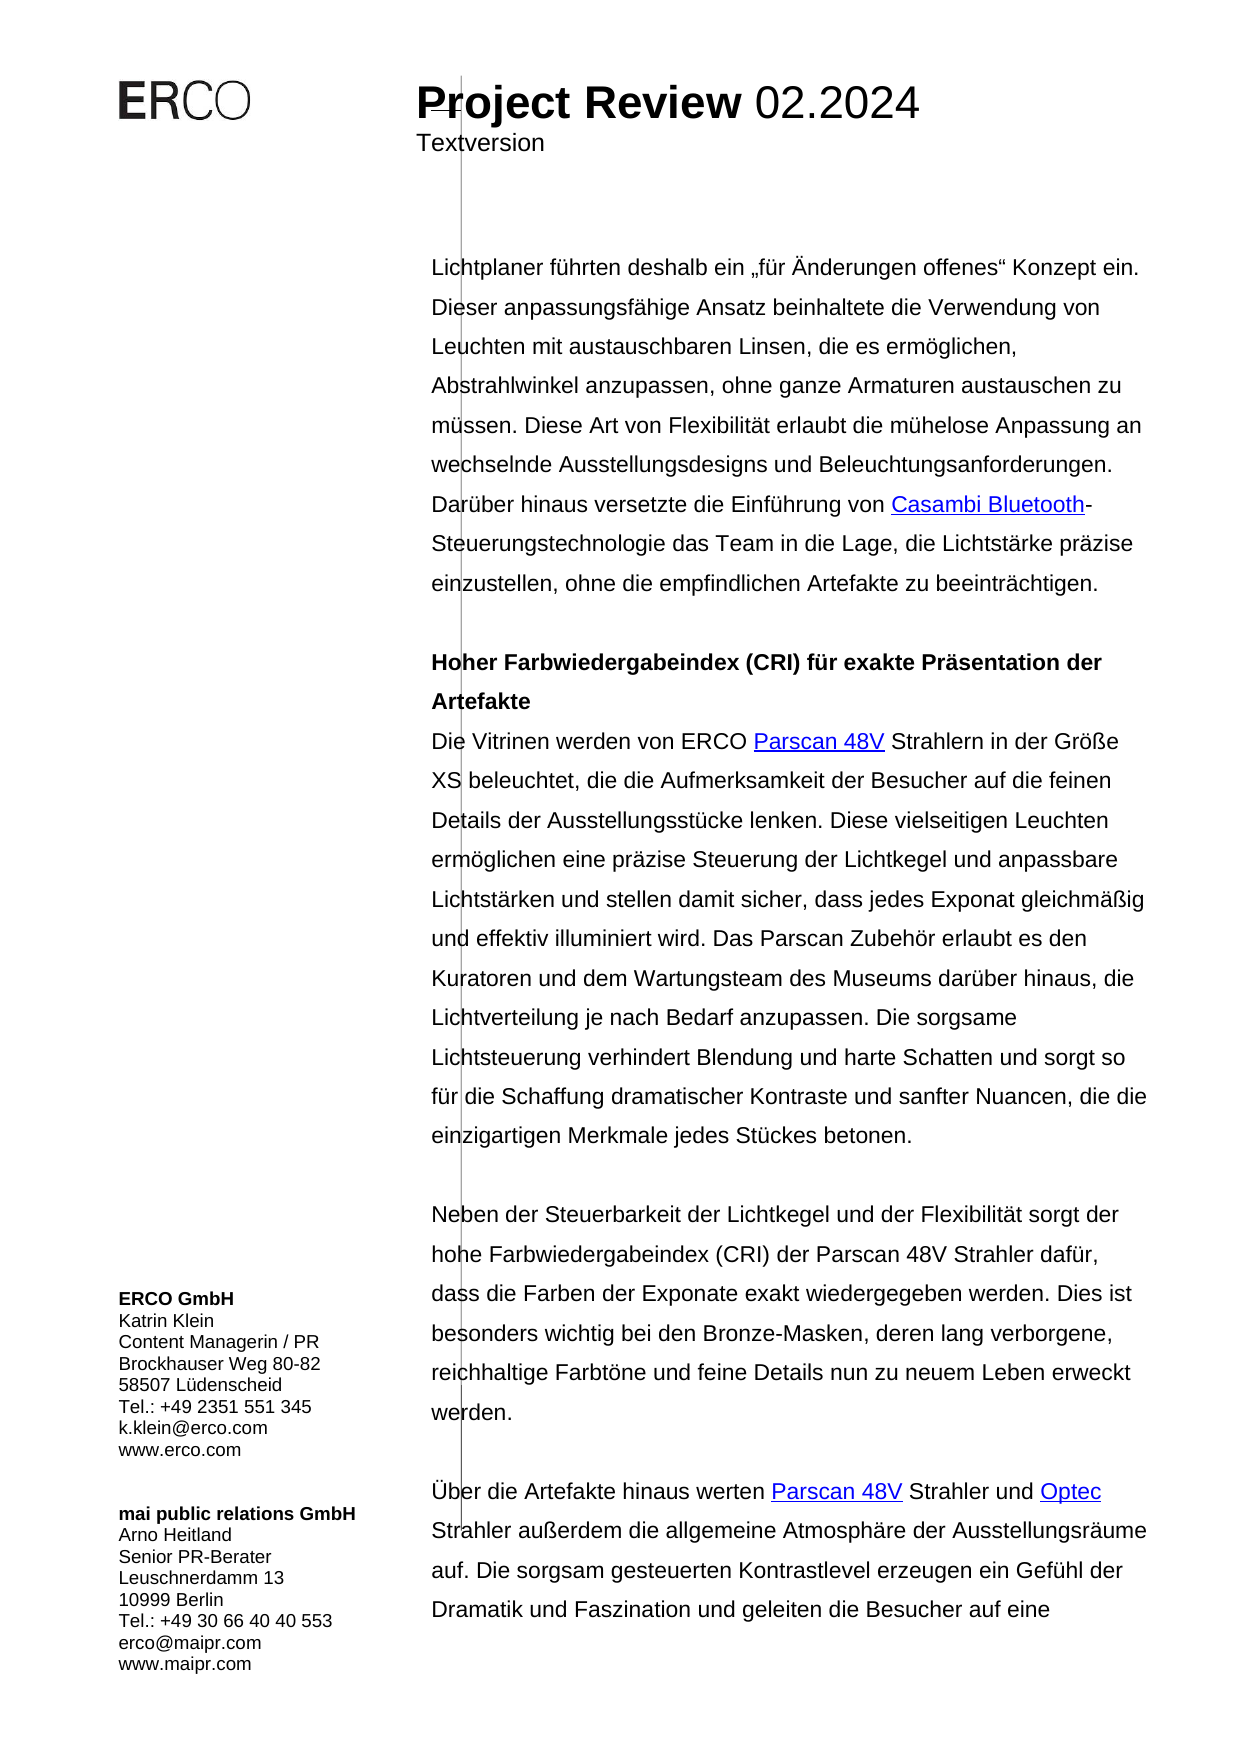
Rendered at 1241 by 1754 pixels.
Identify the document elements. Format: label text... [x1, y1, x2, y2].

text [431, 1478, 1152, 1623]
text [431, 254, 1152, 596]
text Hoher Farbwiedergabeindex (CRI) für exakte Präsentation der Artefakte [431, 649, 1152, 714]
text Die Vitrinen werden von ERCO Parscan 48V Strahlern in der Größe XS beleuchtet, die die Aufmerksamkeit der Besucher auf die feinen Details der Ausstellungsstücke lenken. Diese vielseitigen Leuchten ermöglichen eine präzise Steuerung der Lichtkegel und anpassbare Lichtstärken und stellen damit sicher, dass jedes Exponat gleichmäßig und effektiv illuminiert wird. Das Parscan Zubehör erlaubt es den Kuratoren und dem Wartungsteam des Museums darüber hinaus, die Lichtverteilung je nach Bedarf anzupassen. Die sorgsame Lichtsteuerung verhindert Blendung und harte Schatten und sorgt so für die Schaffung dramatischer Kontraste und sanfter Nuancen, die die einzigartigen Merkmale jedes Stückes betonen. [431, 728, 1152, 1149]
picture [118, 79, 251, 121]
text Neben der Steuerbarkeit der Lichtkegel und der Flexibilität sorgt der hohe Farbwiedergabeindex (CRI) der Parscan 48V Strahler dafür, dass die Farben der Exponate exakt wiedergegeben werden. Dies ist besonders wichtig bei den Bronze-Masken, deren lang verborgene, reichhaltige Farbtöne und feine Details nun zu neuem Leben erweckt werden. [431, 1201, 1152, 1425]
